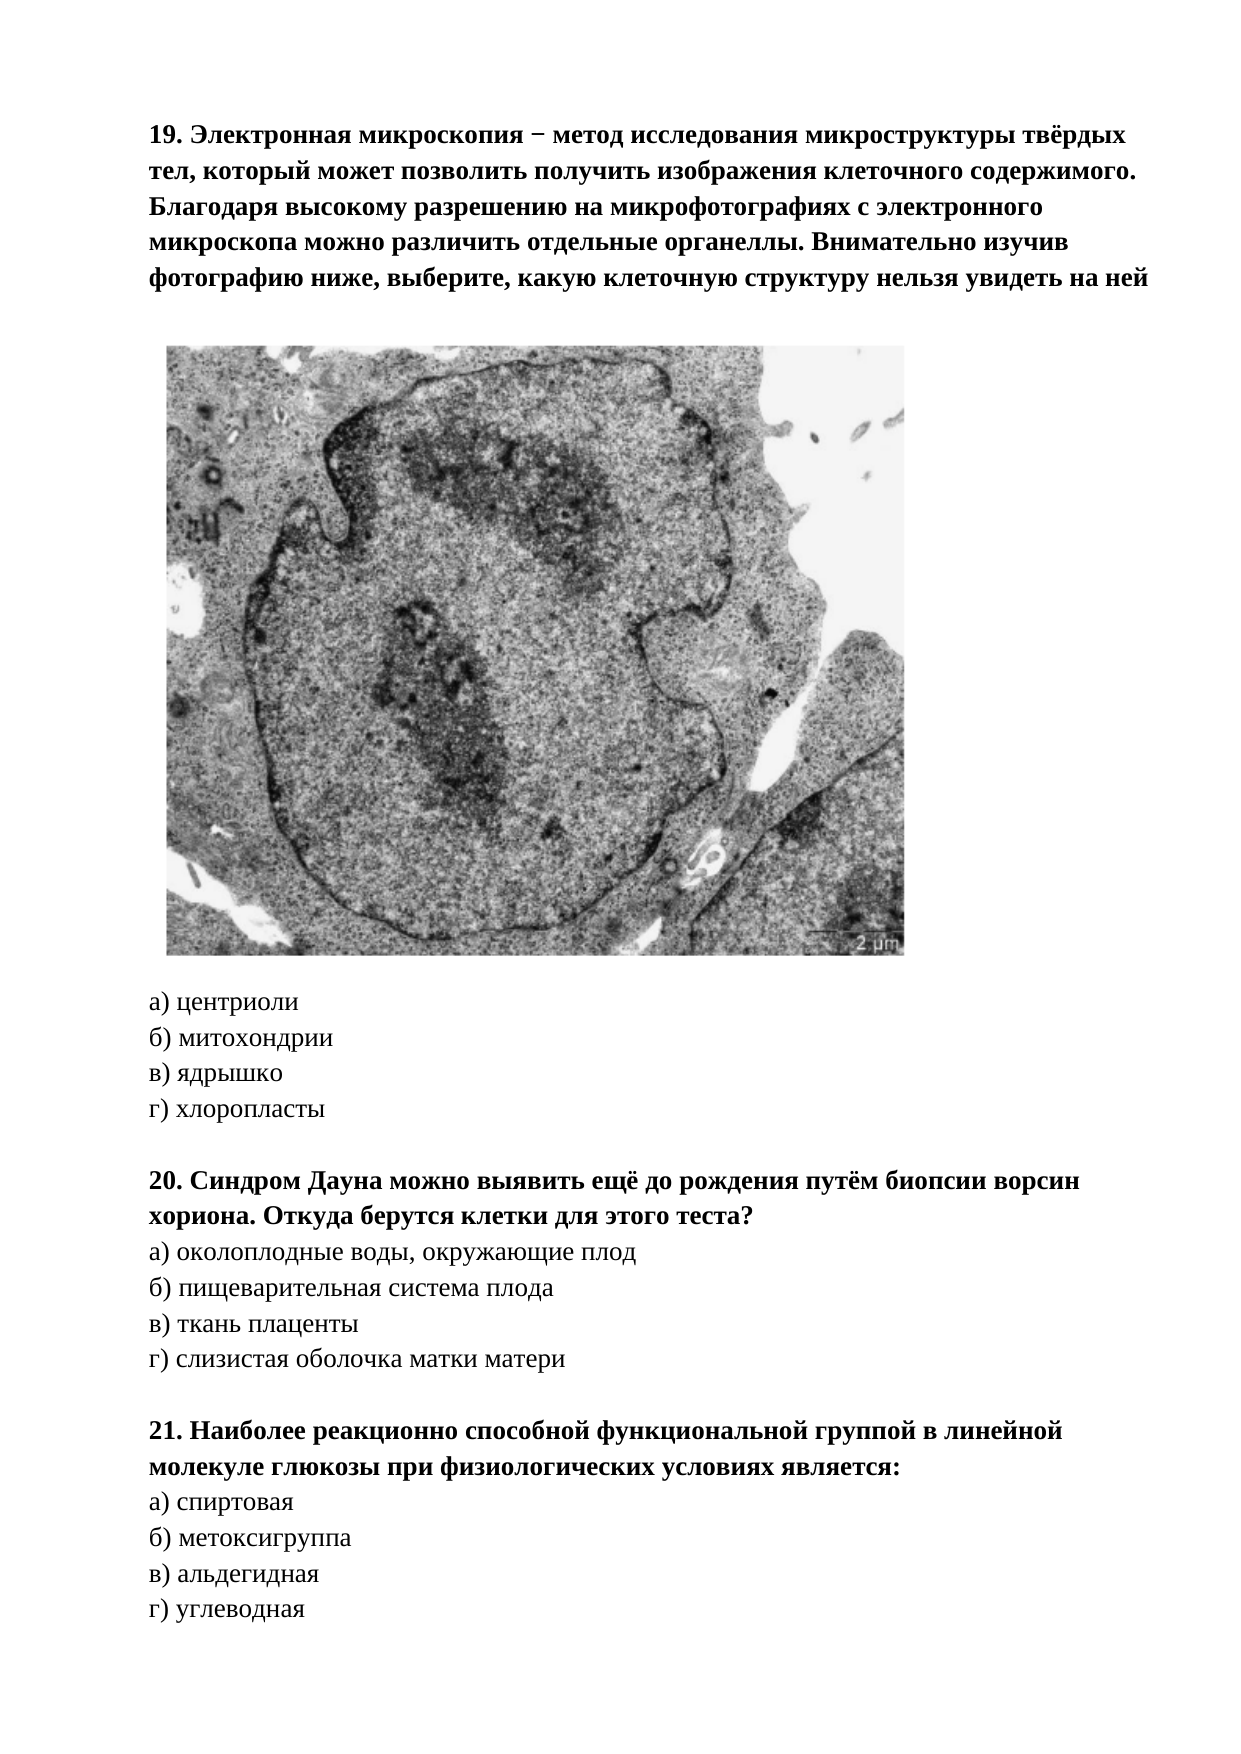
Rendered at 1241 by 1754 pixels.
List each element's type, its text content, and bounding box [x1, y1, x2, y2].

list в) ткань плаценты [149, 1307, 1152, 1338]
list 20. Синдром Дауна можно выявить ещё до рождения путём биопсии ворсин хориона. Откуда берутся клетки для этого теста? [149, 1164, 1152, 1231]
list 21. Наиболее реакционно способной функциональной группой в линейной молекуле глюкозы при физиологических условиях является: [149, 1414, 1152, 1481]
list в) ядрышко [149, 1057, 1152, 1088]
list б) метоксигруппа [149, 1521, 1152, 1552]
list б) митохондрии [149, 1021, 1152, 1052]
list г) слизистая оболочка матки матери [149, 1342, 1152, 1373]
list б) пищеварительная система плода [149, 1271, 1152, 1302]
list в) альдегидная [149, 1557, 1152, 1588]
list г) углеводная [149, 1592, 1152, 1624]
list 19. Электронная микроскопия − метод исследования микроструктуры твёрдых тел, который может позволить получить изображения клеточного содержимого. Благодаря высокому разрешению на микрофотографиях с электронного микроскопа можно различить отдельные органеллы. Внимательно изучив фотографию ниже, выберите, какую клеточную структуру нельзя увидеть на ней [149, 118, 1152, 292]
picture [148, 332, 930, 981]
list а) спиртовая [149, 1485, 1152, 1516]
list а) околоплодные воды, окружающие плод [149, 1235, 1152, 1266]
list а) центриоли [149, 985, 1152, 1016]
list г) хлоропласты [149, 1092, 1152, 1123]
